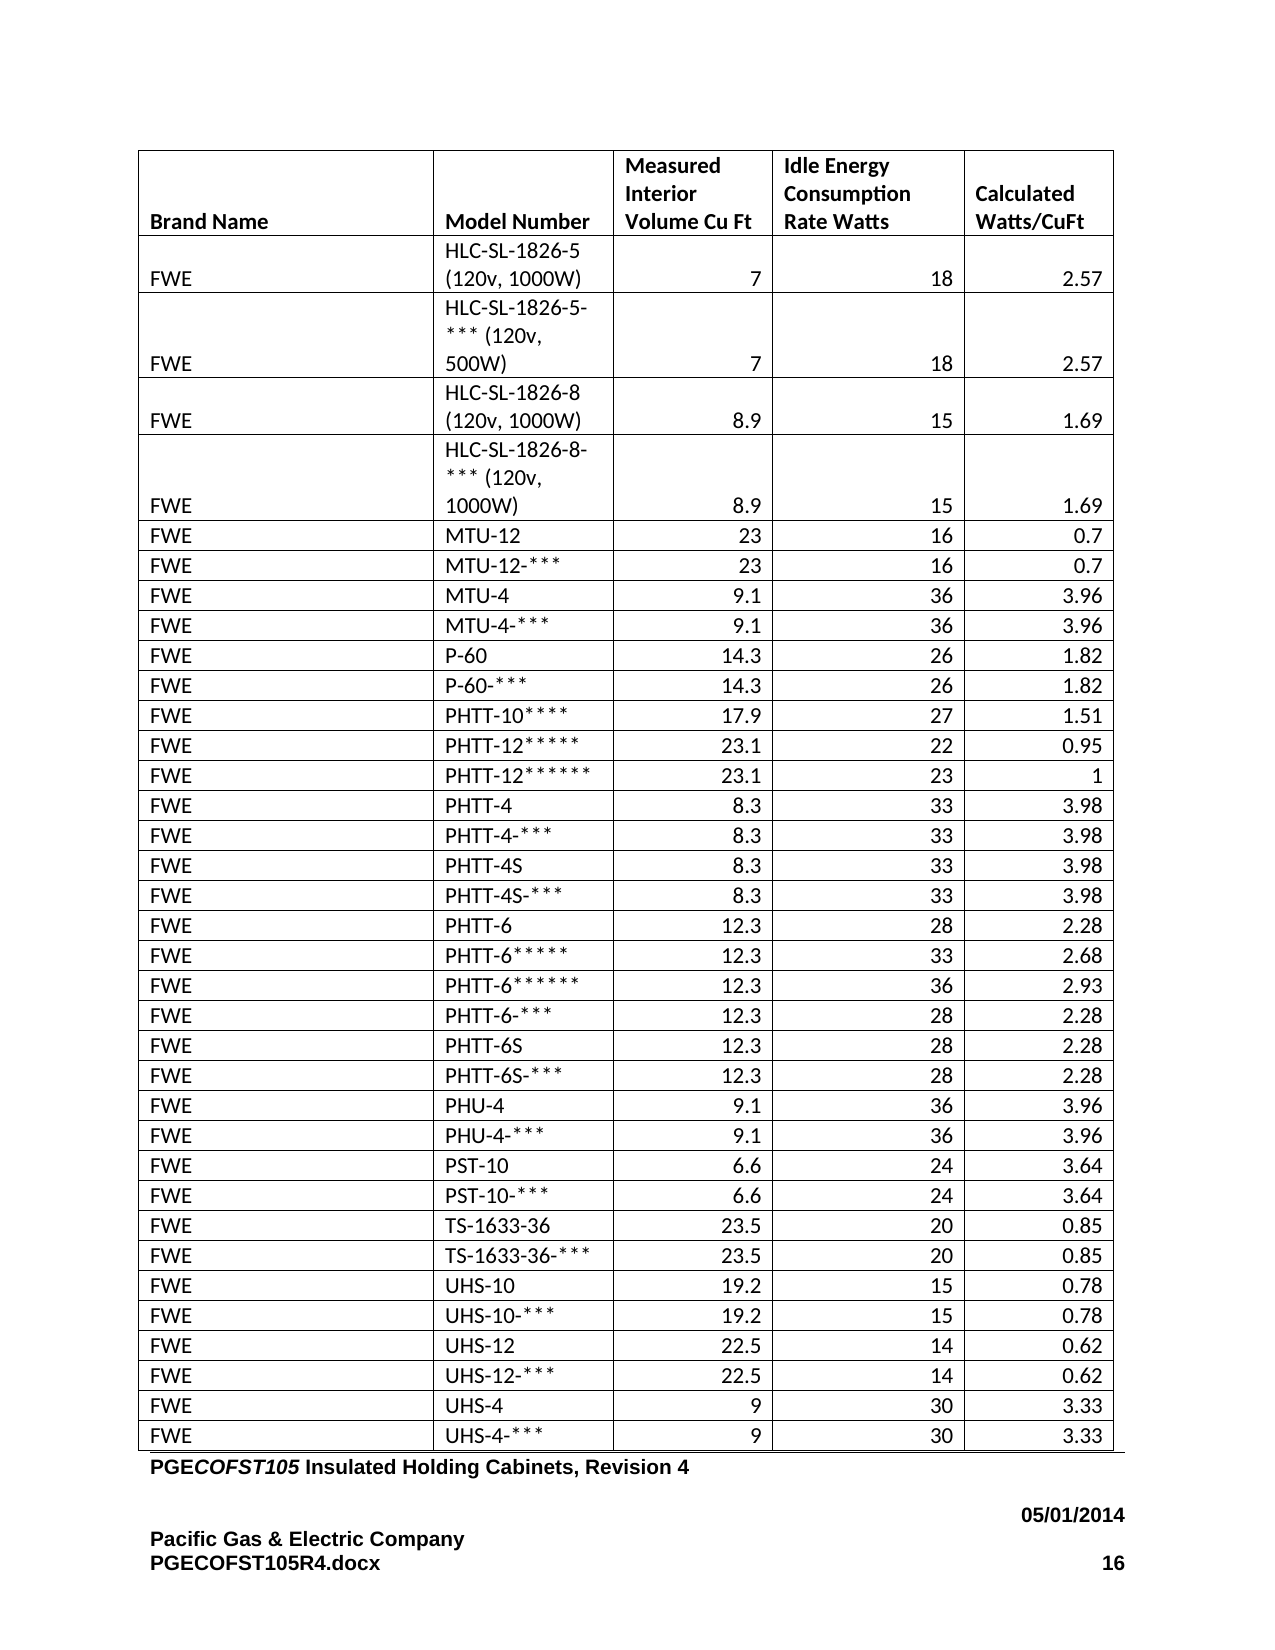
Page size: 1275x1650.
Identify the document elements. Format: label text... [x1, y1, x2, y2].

table_cell 22 [773, 731, 964, 759]
table_cell PHTT-6S-*** [434, 1061, 613, 1089]
table_cell 3.64 [965, 1151, 1113, 1179]
table_cell FWE [139, 521, 433, 549]
table_cell PST-10-*** [434, 1181, 613, 1209]
table_cell MTU-4-*** [434, 611, 613, 639]
table_cell PHTT-6S [434, 1031, 613, 1059]
table_cell FWE [139, 1031, 433, 1059]
table_cell 0.85 [965, 1241, 1113, 1269]
table_cell FWE [139, 435, 433, 519]
table_cell MTU-4 [434, 581, 613, 609]
table_cell FWE [139, 1121, 433, 1149]
table_cell 1.82 [965, 671, 1113, 699]
table_cell 3.98 [965, 821, 1113, 849]
table_cell 12.3 [614, 1031, 772, 1059]
table_cell PHU-4-*** [434, 1121, 613, 1149]
table_cell PHTT-4-*** [434, 821, 613, 849]
table_cell FWE [139, 641, 433, 669]
table_header Measured Interior Volume Cu Ft [614, 151, 772, 235]
table_cell PST-10 [434, 1151, 613, 1179]
table_cell UHS-12-*** [434, 1361, 613, 1389]
table_header Calculated Watts/CuFt [965, 151, 1113, 235]
table_cell 17.9 [614, 701, 772, 729]
table_cell FWE [139, 293, 433, 377]
table_cell 36 [773, 1121, 964, 1149]
table_cell 3.64 [965, 1181, 1113, 1209]
table_cell P-60-*** [434, 671, 613, 699]
table_cell 1.69 [965, 378, 1113, 434]
table_cell 16 [773, 551, 964, 579]
table_cell FWE [139, 701, 433, 729]
table_cell 26 [773, 671, 964, 699]
table_cell 12.3 [614, 971, 772, 999]
table_cell 8.3 [614, 791, 772, 819]
table_cell 20 [773, 1211, 964, 1239]
table_cell PHTT-4S-*** [434, 881, 613, 909]
table_cell FWE [139, 941, 433, 969]
table_cell FWE [139, 1301, 433, 1329]
table_cell 2.93 [965, 971, 1113, 999]
table_cell FWE [139, 236, 433, 292]
table_cell 15 [773, 435, 964, 519]
table_cell 7 [614, 293, 772, 377]
table_cell 2.28 [965, 1061, 1113, 1089]
table_header Brand Name [139, 151, 433, 235]
table_cell MTU-12-*** [434, 551, 613, 579]
table_cell 33 [773, 881, 964, 909]
table_cell 8.3 [614, 881, 772, 909]
table_cell HLC-SL-1826-8-*** (120v, 1000W) [434, 435, 613, 519]
table_cell FWE [139, 1061, 433, 1089]
table_cell 3.96 [965, 581, 1113, 609]
table_cell FWE [139, 1331, 433, 1359]
table_cell FWE [139, 1001, 433, 1029]
table_cell PHTT-6****** [434, 971, 613, 999]
table_cell 3.98 [965, 881, 1113, 909]
table_cell 12.3 [614, 911, 772, 939]
table_cell 1.82 [965, 641, 1113, 669]
table_cell 9.1 [614, 611, 772, 639]
table_cell 3.96 [965, 1121, 1113, 1149]
table_cell PHTT-4 [434, 791, 613, 819]
table_cell 15 [773, 378, 964, 434]
table_cell 8.3 [614, 821, 772, 849]
table_cell MTU-12 [434, 521, 613, 549]
table_cell FWE [139, 1091, 433, 1119]
table_cell FWE [139, 971, 433, 999]
table_cell 22.5 [614, 1331, 772, 1359]
table_cell 1 [965, 761, 1113, 789]
table_cell HLC-SL-1826-8 (120v, 1000W) [434, 378, 613, 434]
table_cell PHTT-6-*** [434, 1001, 613, 1029]
table_cell 18 [773, 293, 964, 377]
table_cell 20 [773, 1241, 964, 1269]
table_cell FWE [139, 851, 433, 879]
table_cell 36 [773, 611, 964, 639]
table_cell P-60 [434, 641, 613, 669]
table_cell FWE [139, 731, 433, 759]
table_cell 2.28 [965, 911, 1113, 939]
table_cell PHTT-10**** [434, 701, 613, 729]
table_cell FWE [139, 1361, 433, 1389]
table_cell 22.5 [614, 1361, 772, 1389]
table_cell 19.2 [614, 1301, 772, 1329]
table_cell 0.7 [965, 521, 1113, 549]
table_cell 9.1 [614, 1091, 772, 1119]
table_cell 33 [773, 851, 964, 879]
table_cell FWE [139, 881, 433, 909]
table_cell 0.95 [965, 731, 1113, 759]
table_cell 3.98 [965, 851, 1113, 879]
table_cell 0.62 [965, 1331, 1113, 1359]
table_cell 15 [773, 1271, 964, 1299]
table_cell FWE [139, 1211, 433, 1239]
table_cell 3.98 [965, 791, 1113, 819]
table_cell FWE [139, 1181, 433, 1209]
table_cell 3.96 [965, 1091, 1113, 1119]
table_cell 9.1 [614, 581, 772, 609]
table_cell PHTT-4S [434, 851, 613, 879]
table_cell 6.6 [614, 1151, 772, 1179]
table_cell 23 [614, 551, 772, 579]
table_cell 2.28 [965, 1001, 1113, 1029]
table_cell UHS-10 [434, 1271, 613, 1299]
table_cell FWE [139, 911, 433, 939]
table_cell 30 [773, 1391, 964, 1419]
table_cell FWE [139, 761, 433, 789]
table_cell FWE [139, 671, 433, 699]
table_cell HLC-SL-1826-5 (120v, 1000W) [434, 236, 613, 292]
table_cell 33 [773, 941, 964, 969]
table_cell 0.78 [965, 1271, 1113, 1299]
table_cell 9 [614, 1421, 772, 1449]
table_cell PHTT-12****** [434, 761, 613, 789]
table_cell TS-1633-36 [434, 1211, 613, 1239]
table_cell 0.85 [965, 1211, 1113, 1239]
table_cell UHS-10-*** [434, 1301, 613, 1329]
table_cell 8.9 [614, 435, 772, 519]
table_cell 2.57 [965, 293, 1113, 377]
table_cell 14.3 [614, 641, 772, 669]
table_cell 14 [773, 1361, 964, 1389]
table_cell 12.3 [614, 1061, 772, 1089]
table_cell 16 [773, 521, 964, 549]
table_cell 18 [773, 236, 964, 292]
table_cell 19.2 [614, 1271, 772, 1299]
table_cell FWE [139, 581, 433, 609]
table_cell 30 [773, 1421, 964, 1449]
table_cell 0.78 [965, 1301, 1113, 1329]
table_header Idle Energy Consumption Rate Watts [773, 151, 964, 235]
table_cell 12.3 [614, 941, 772, 969]
table_cell 1.69 [965, 435, 1113, 519]
table_cell 9 [614, 1391, 772, 1419]
table_cell 23.5 [614, 1241, 772, 1269]
table_cell 26 [773, 641, 964, 669]
table_cell FWE [139, 1421, 433, 1449]
table_cell 9.1 [614, 1121, 772, 1149]
table_cell FWE [139, 1151, 433, 1179]
table_cell UHS-4 [434, 1391, 613, 1419]
table_cell 33 [773, 821, 964, 849]
table_cell 1.51 [965, 701, 1113, 729]
table_cell 36 [773, 971, 964, 999]
table_cell 2.68 [965, 941, 1113, 969]
table_cell 0.7 [965, 551, 1113, 579]
table_cell 6.6 [614, 1181, 772, 1209]
table_cell FWE [139, 821, 433, 849]
table_cell 8.9 [614, 378, 772, 434]
table_cell 27 [773, 701, 964, 729]
table_cell FWE [139, 1241, 433, 1269]
table_cell 23.1 [614, 761, 772, 789]
table_cell FWE [139, 551, 433, 579]
table_cell 24 [773, 1151, 964, 1179]
table_cell TS-1633-36-*** [434, 1241, 613, 1269]
table_cell 28 [773, 1031, 964, 1059]
table_cell FWE [139, 1271, 433, 1299]
table_cell PHTT-12***** [434, 731, 613, 759]
table_cell 36 [773, 1091, 964, 1119]
table_cell 28 [773, 1001, 964, 1029]
table_cell 14.3 [614, 671, 772, 699]
table_cell 36 [773, 581, 964, 609]
table_cell FWE [139, 378, 433, 434]
table_cell 12.3 [614, 1001, 772, 1029]
table_cell 23 [773, 761, 964, 789]
table_cell FWE [139, 791, 433, 819]
table_cell 28 [773, 911, 964, 939]
table_cell 3.33 [965, 1421, 1113, 1449]
table_cell 15 [773, 1301, 964, 1329]
table_cell FWE [139, 1391, 433, 1419]
table_cell 8.3 [614, 851, 772, 879]
table_cell 0.62 [965, 1361, 1113, 1389]
table_cell 23 [614, 521, 772, 549]
table_cell UHS-4-*** [434, 1421, 613, 1449]
table_cell PHTT-6 [434, 911, 613, 939]
table_cell UHS-12 [434, 1331, 613, 1359]
table_cell 2.57 [965, 236, 1113, 292]
table_cell 14 [773, 1331, 964, 1359]
table_cell 24 [773, 1181, 964, 1209]
table_cell 23.5 [614, 1211, 772, 1239]
table_cell 28 [773, 1061, 964, 1089]
table_cell FWE [139, 611, 433, 639]
table_cell PHTT-6***** [434, 941, 613, 969]
table_cell PHU-4 [434, 1091, 613, 1119]
table_cell 2.28 [965, 1031, 1113, 1059]
table_cell 33 [773, 791, 964, 819]
table_cell 23.1 [614, 731, 772, 759]
table_cell HLC-SL-1826-5-*** (120v, 500W) [434, 293, 613, 377]
table_cell 3.33 [965, 1391, 1113, 1419]
table_cell 7 [614, 236, 772, 292]
table_header Model Number [434, 151, 613, 235]
table_cell 3.96 [965, 611, 1113, 639]
